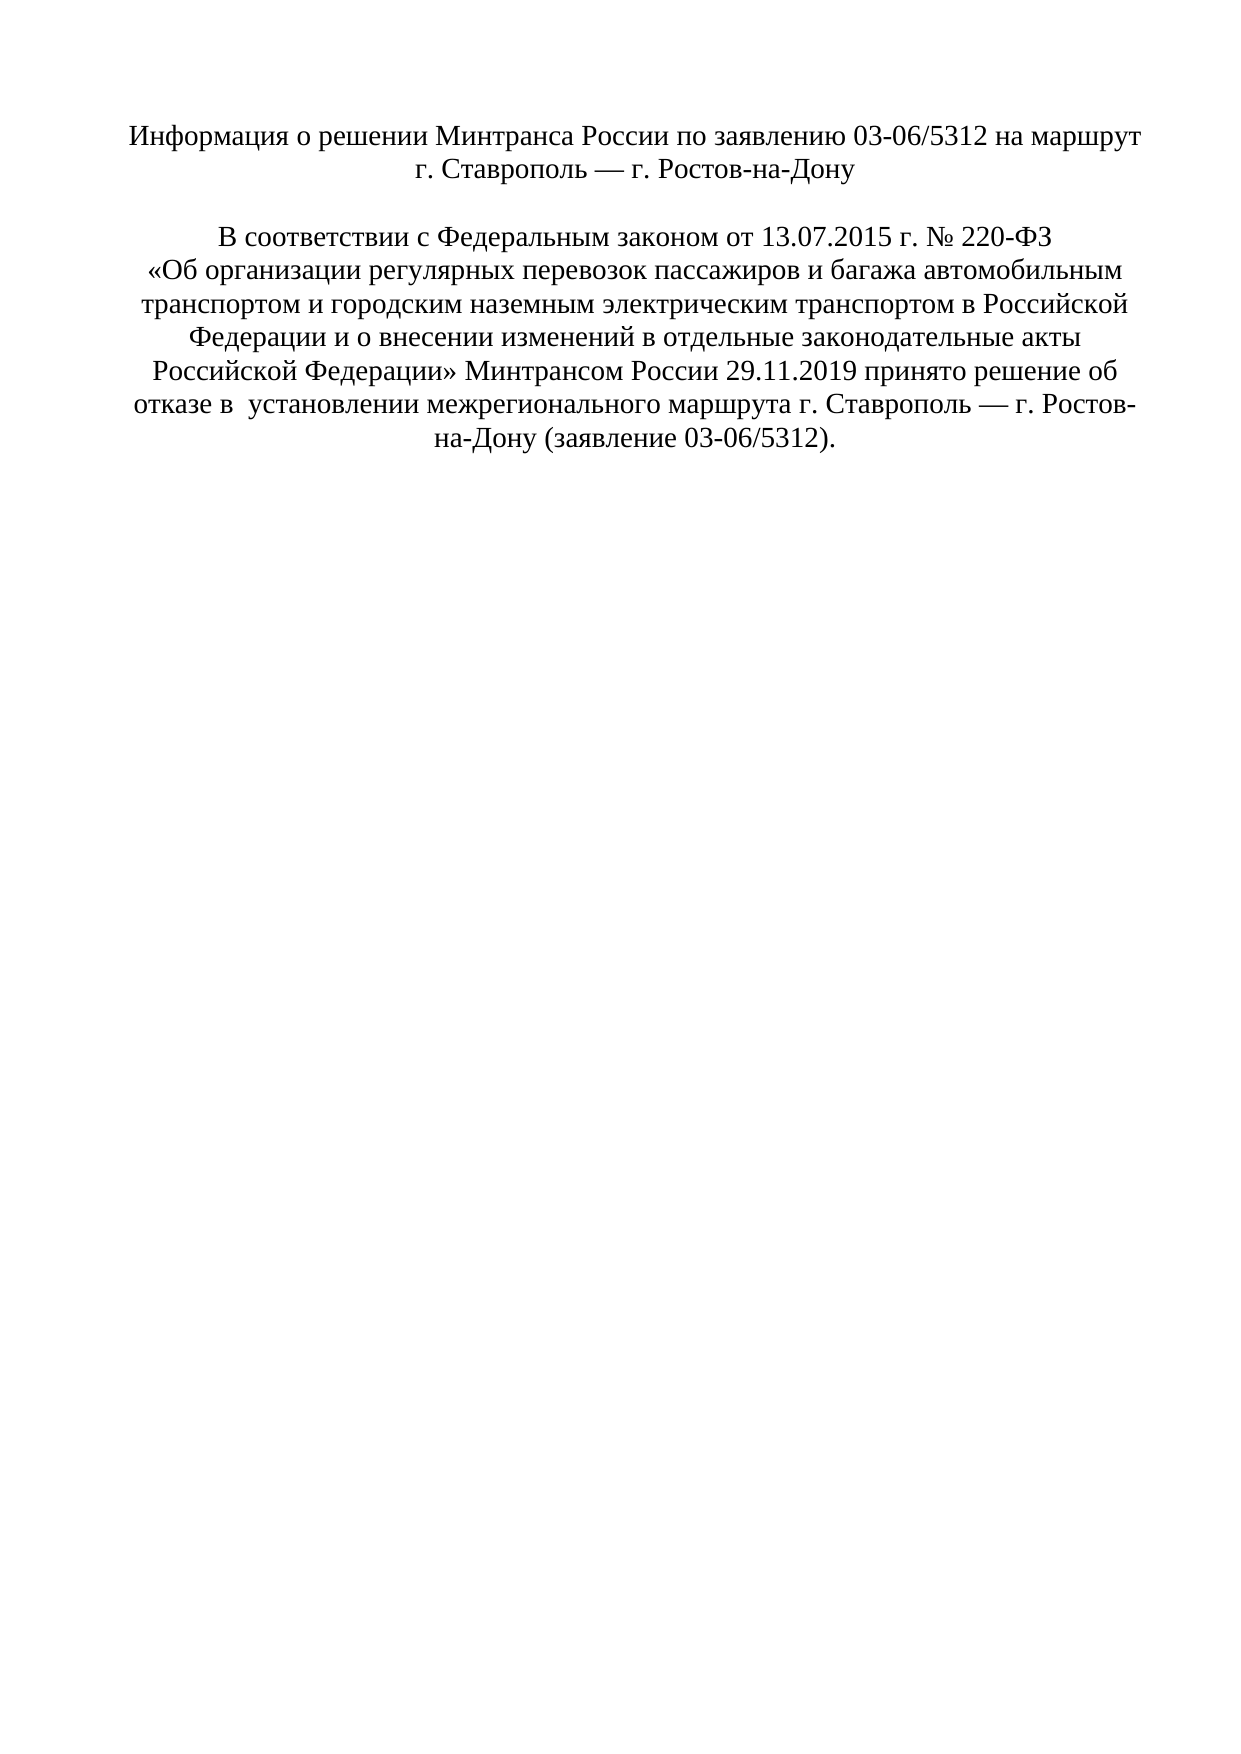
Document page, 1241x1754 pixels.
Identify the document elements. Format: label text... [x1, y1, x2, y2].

text Информация о решении Минтранса России по заявлению 03-06/5312 на маршрут г. Ставрополь — г. Ростов-на-Дону [118, 118, 1152, 185]
text В соответствии с Федеральным законом от 13.07.2015 г. № 220-ФЗ «Об организации регулярных перевозок пассажиров и багажа автомобильным транспортом и городским наземным электрическим транспортом в Российской Федерации и о внесении изменений в отдельные законодательные акты Российской Федерации» Минтрансом России 29.11.2019 принято решение об отказе в установлении межрегионального маршрута г. Ставрополь — г. Ростов-на-Дону (заявление 03-06/5312). [118, 219, 1152, 453]
